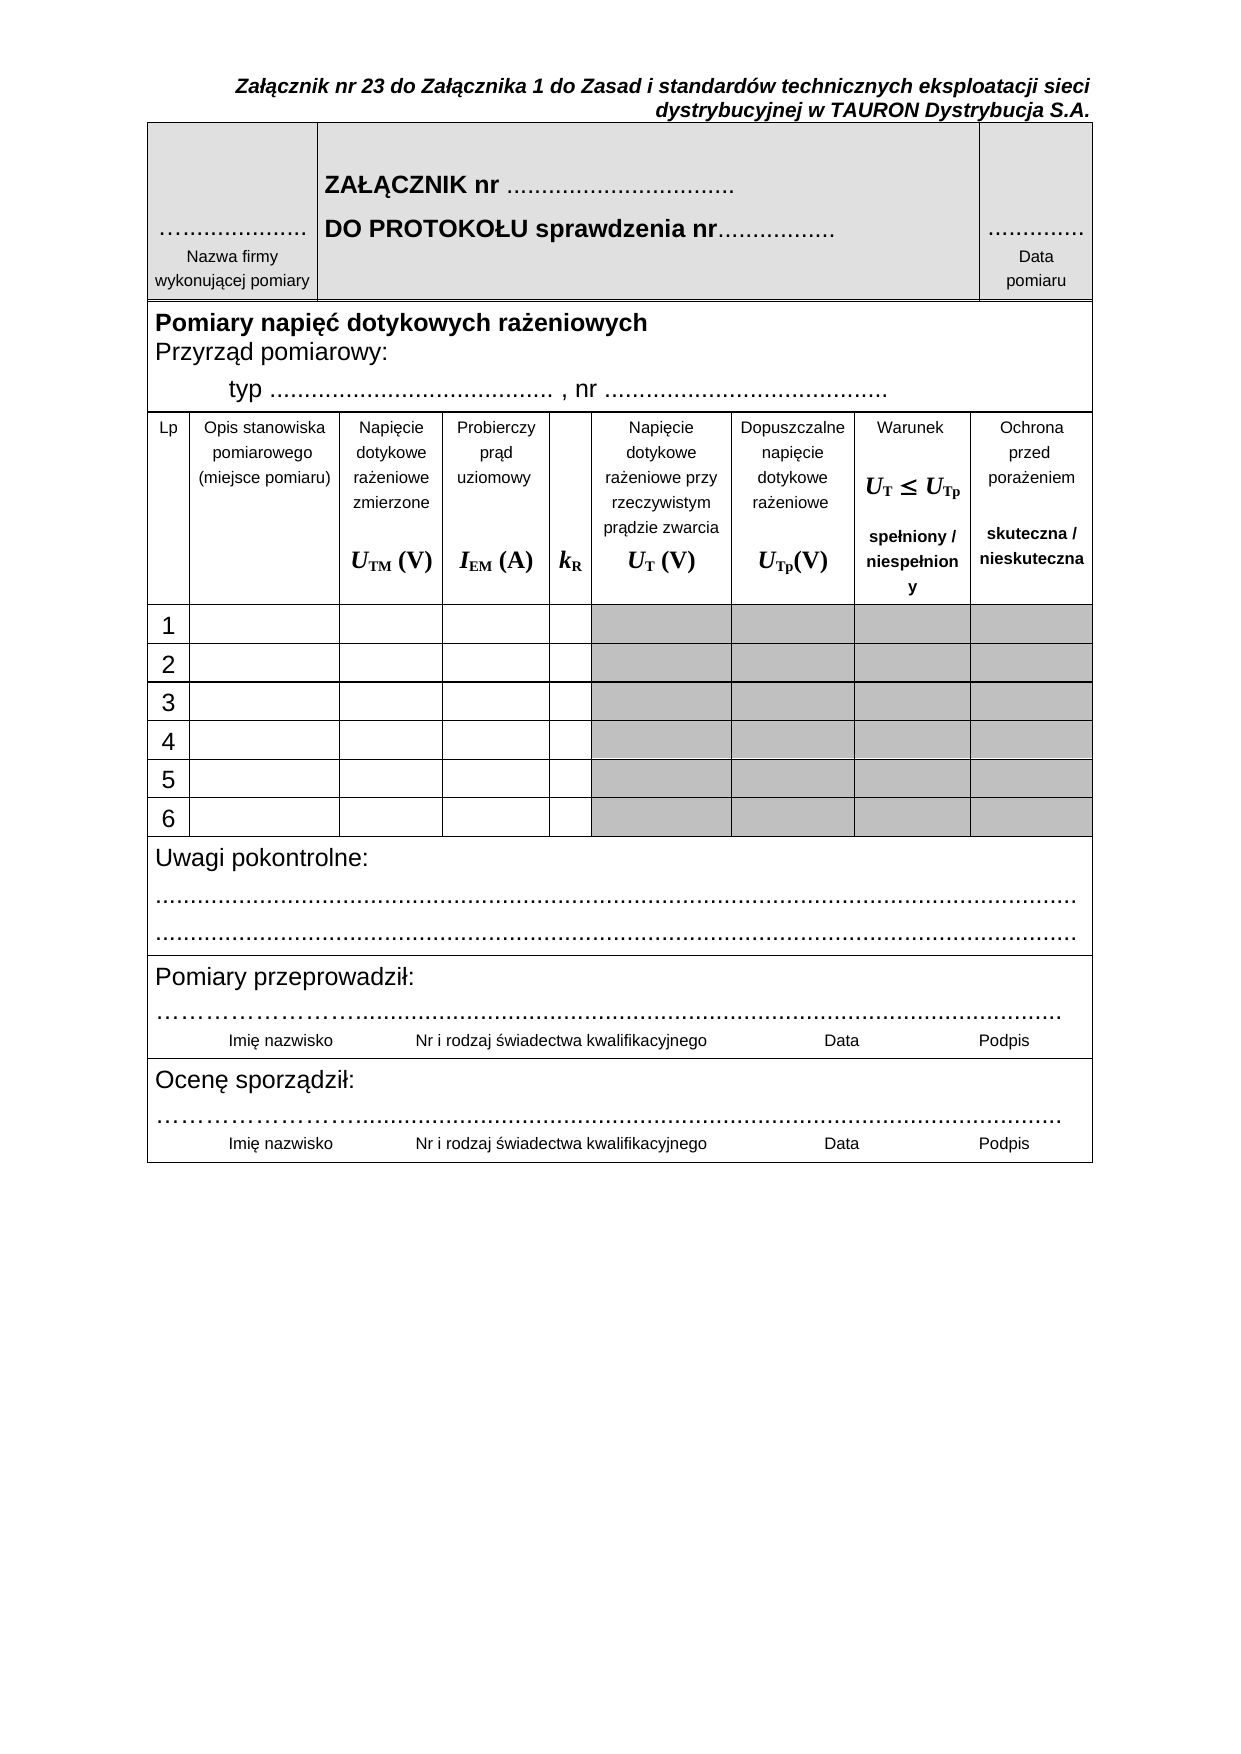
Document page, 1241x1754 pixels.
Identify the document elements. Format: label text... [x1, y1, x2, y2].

table_cell [550, 760, 591, 797]
table_cell [971, 798, 1092, 836]
table_cell 6 [148, 798, 189, 836]
table_cell [592, 605, 731, 643]
table_cell [855, 683, 970, 720]
table_cell [443, 683, 549, 720]
table_cell [190, 605, 339, 643]
table_cell Lp [148, 413, 189, 604]
table_cell Uwagi pokontrolne: .......................................................................................................................................................................................................................................................................... [148, 837, 1092, 954]
table_cell [732, 798, 854, 836]
table_cell Napięcie dotykowe rażeniowe przy rzeczywistym prądzie zwarcia UT (V) [592, 413, 731, 604]
table_cell [971, 760, 1092, 797]
table_cell [855, 798, 970, 836]
table_cell 3 [148, 683, 189, 720]
table_cell [855, 644, 970, 681]
table_header .............. Data pomiaru [980, 123, 1092, 299]
table_cell [550, 798, 591, 836]
table_cell [732, 721, 854, 758]
table_cell [340, 798, 442, 836]
table_cell [340, 644, 442, 681]
table_cell [443, 798, 549, 836]
table_cell [592, 721, 731, 758]
table_cell [855, 605, 970, 643]
table_cell [550, 605, 591, 643]
table_cell [443, 605, 549, 643]
table_cell [592, 644, 731, 681]
table_cell [340, 683, 442, 720]
table_cell [550, 721, 591, 758]
table_cell [190, 644, 339, 681]
table_cell [340, 605, 442, 643]
table_cell 1 [148, 605, 189, 643]
table_header ….................. Nazwa firmy wykonującej pomiary [148, 123, 317, 299]
table_cell Ocenę sporządził: ……………………...................................................................................................... Imię nazwisko Nr i rodzaj świadectwa kwalifikacyjnego Data Podpis [148, 1059, 1092, 1162]
table_cell [855, 721, 970, 758]
table_cell [190, 798, 339, 836]
table_cell [190, 760, 339, 797]
table_cell [443, 760, 549, 797]
table_cell Pomiary przeprowadził: ……………………...................................................................................................... Imię nazwisko Nr i rodzaj świadectwa kwalifikacyjnego Data Podpis [148, 956, 1092, 1058]
table_cell [855, 760, 970, 797]
table_cell 2 [148, 644, 189, 681]
table_cell [550, 683, 591, 720]
table_cell Probierczy prąd uziomowy IEM (A) [443, 413, 549, 604]
table_cell [592, 760, 731, 797]
table_cell [971, 605, 1092, 643]
table_cell [732, 760, 854, 797]
table_cell [592, 798, 731, 836]
table_cell [550, 644, 591, 681]
table_header ZAŁĄCZNIK nr ................................. DO PROTOKOŁU sprawdzenia nr................. [318, 123, 979, 299]
table_cell 5 [148, 760, 189, 797]
table_cell [190, 683, 339, 720]
table_cell [592, 683, 731, 720]
table_cell Opis stanowiska pomiarowego (miejsce pomiaru) [190, 413, 339, 604]
table_cell [340, 760, 442, 797]
table_cell Warunek UT UTp spełniony / niespełniony [855, 413, 970, 604]
table_cell [340, 721, 442, 758]
table_cell [732, 644, 854, 681]
table_cell [443, 644, 549, 681]
table_cell [732, 683, 854, 720]
table_cell [971, 644, 1092, 681]
table_cell [190, 721, 339, 758]
table_cell [971, 721, 1092, 758]
table_cell Dopuszczalne napięcie dotykowe rażeniowe UTp(V) [732, 413, 854, 604]
table_cell [971, 683, 1092, 720]
table_cell [732, 605, 854, 643]
table_cell kR [550, 413, 591, 604]
table_cell Ochrona przed porażeniem skuteczna / nieskuteczna [971, 413, 1092, 604]
table_cell [443, 721, 549, 758]
table_cell Napięcie dotykowe rażeniowe zmierzone UTM (V) [340, 413, 442, 604]
table_cell 4 [148, 721, 189, 758]
table_cell Pomiary napięć dotykowych rażeniowych Przyrząd pomiarowy: typ ......................................... , nr ......................................... [148, 302, 1092, 411]
